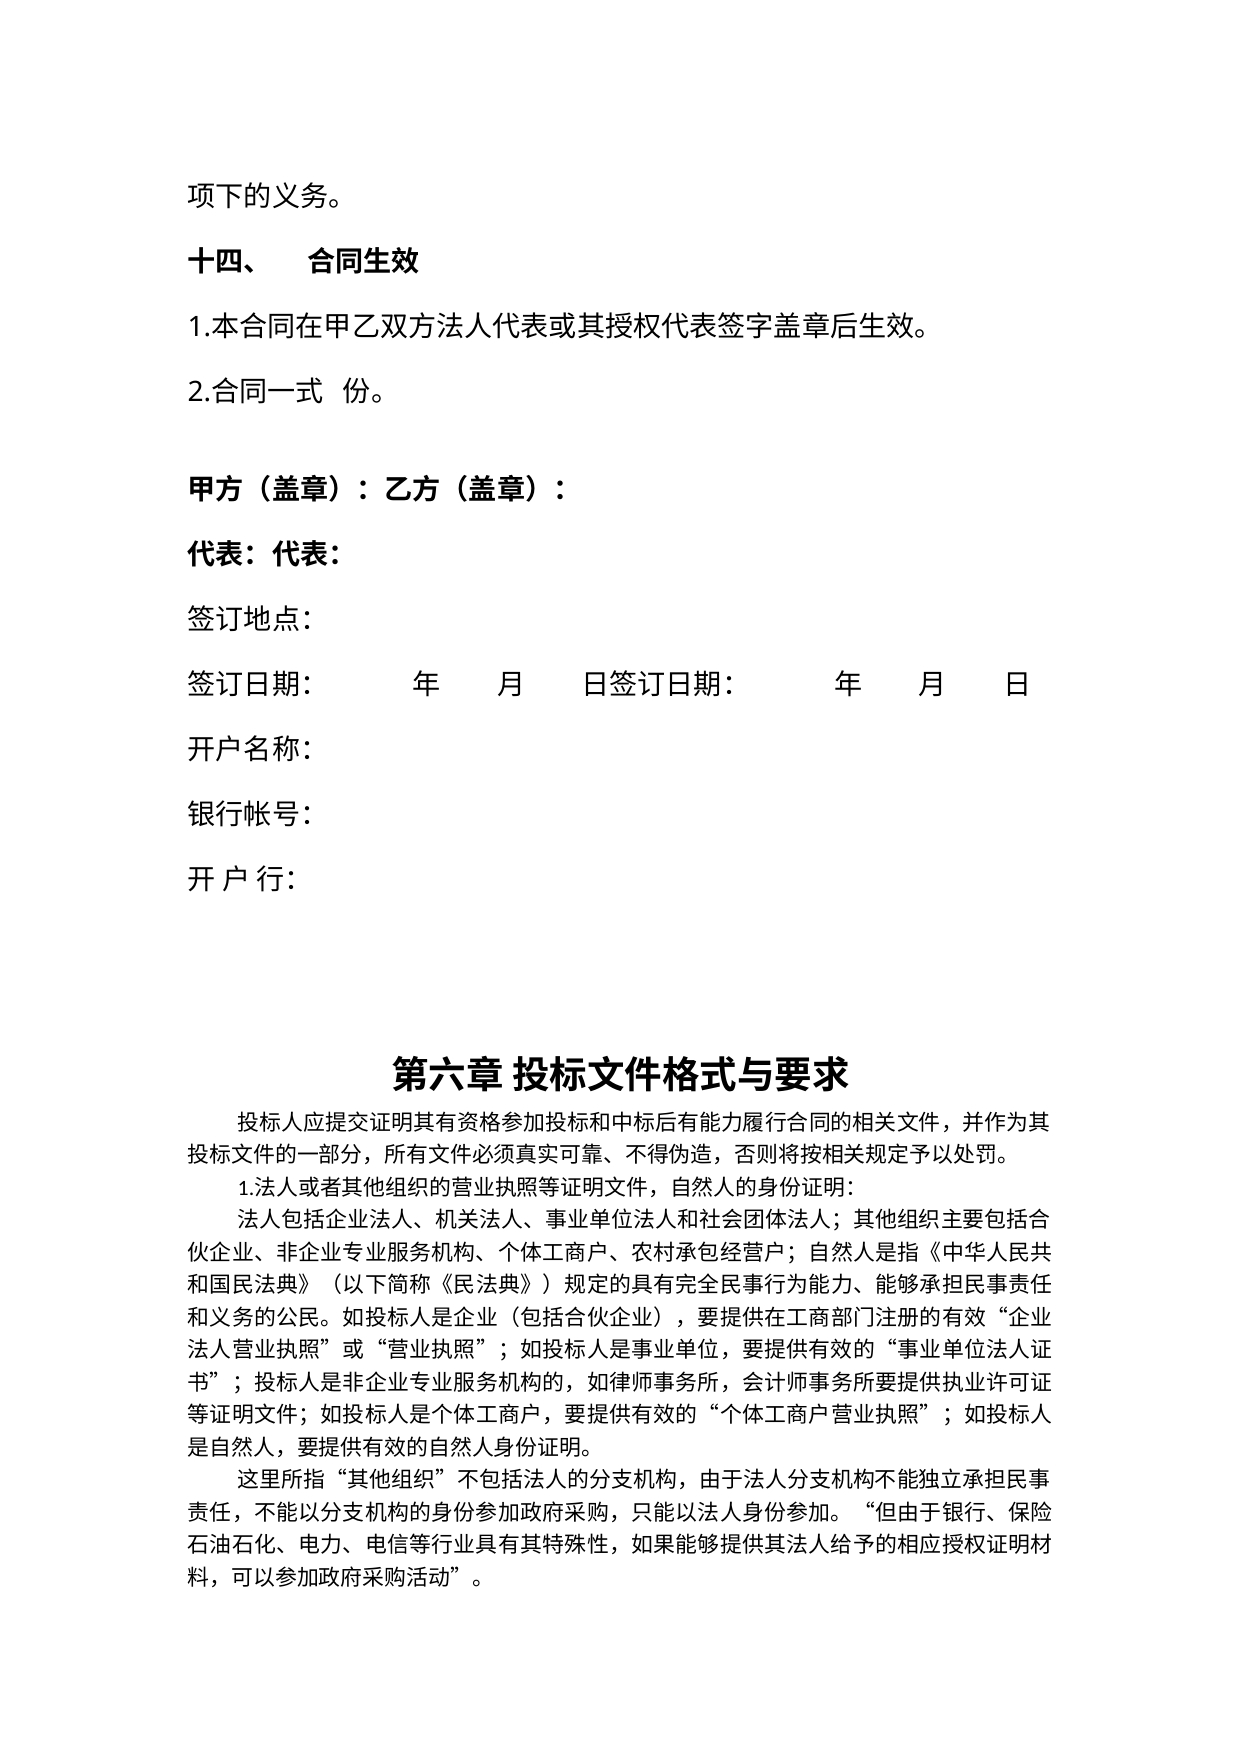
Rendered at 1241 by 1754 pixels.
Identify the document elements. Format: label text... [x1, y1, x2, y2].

text 这里所指“其他组织”不包括法人的分支机构，由于法人分支机构不能独立承担民事责任，不能以分支机构的身份参加政府采购，只能以法人身份参加。“但由于银行、保险、石油石化、电力、电信等行业具有其特殊性，如果能够提供其法人给予的相应授权证明材料，可以参加政府采购活动”。 [187, 1462, 1053, 1592]
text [187, 162, 1053, 227]
text 2.合同一式 份。 [187, 357, 1053, 422]
text 签订日期： 年 月 日签订日期： 年 月 日 [187, 649, 1053, 714]
text 1.法人或者其他组织的营业执照等证明文件，自然人的身份证明： [187, 1169, 1053, 1202]
text 十四、 合同生效 [187, 227, 1053, 292]
text 1.本合同在甲乙双方法人代表或其授权代表签字盖章后生效。 [187, 292, 1053, 357]
text 代表：代表： [187, 519, 1053, 584]
text 开户名称： [187, 714, 1053, 779]
text 银行帐号： [187, 779, 1053, 844]
text 法人包括企业法人、机关法人、事业单位法人和社会团体法人；其他组织主要包括合伙企业、非企业专业服务机构、个体工商户、农村承包经营户；自然人是指《中华人民共和国民法典》（以下简称《民法典》）规定的具有完全民事行为能力、能够承担民事责任和义务的公民。如投标人是企业（包括合伙企业），要提供在工商部门注册的有效“企业法人营业执照”或“营业执照”；如投标人是事业单位，要提供有效的“事业单位法人证书”；投标人是非企业专业服务机构的，如律师事务所，会计师事务所要提供执业许可证等证明文件；如投标人是个体工商户，要提供有效的“个体工商户营业执照”；如投标人是自然人，要提供有效的自然人身份证明。 [187, 1202, 1053, 1462]
text 甲方（盖章）：乙方（盖章）： [187, 454, 1053, 519]
text 投标人应提交证明其有资格参加投标和中标后有能力履行合同的相关文件，并作为其投标文件的一部分，所有文件必须真实可靠、不得伪造，否则将按相关规定予以处罚。 [187, 1104, 1053, 1169]
text 开 户 行： [187, 844, 1053, 909]
text 第六章 投标文件格式与要求 [187, 1039, 1053, 1104]
text 签订地点： [187, 584, 1053, 649]
